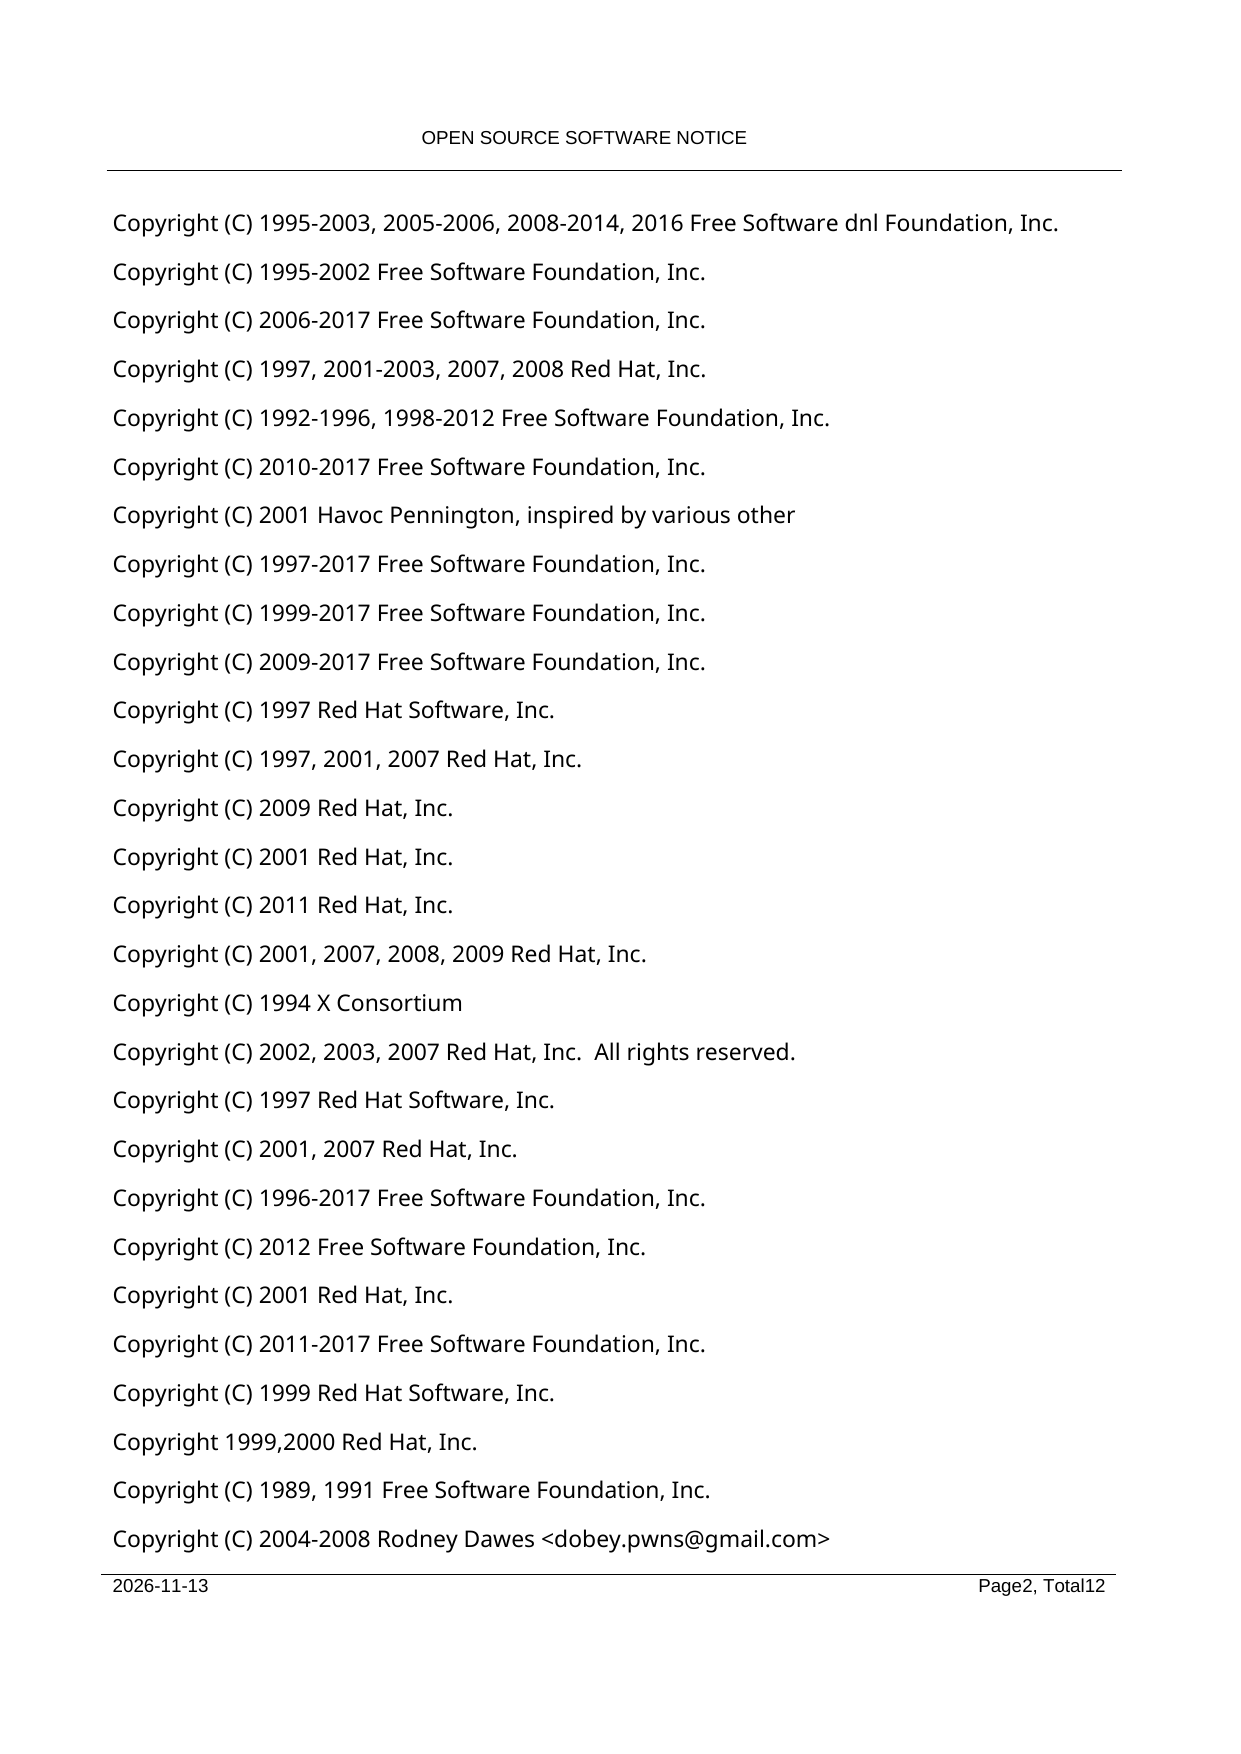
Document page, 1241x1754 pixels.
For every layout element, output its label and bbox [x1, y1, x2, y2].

text [112, 206, 1128, 1555]
